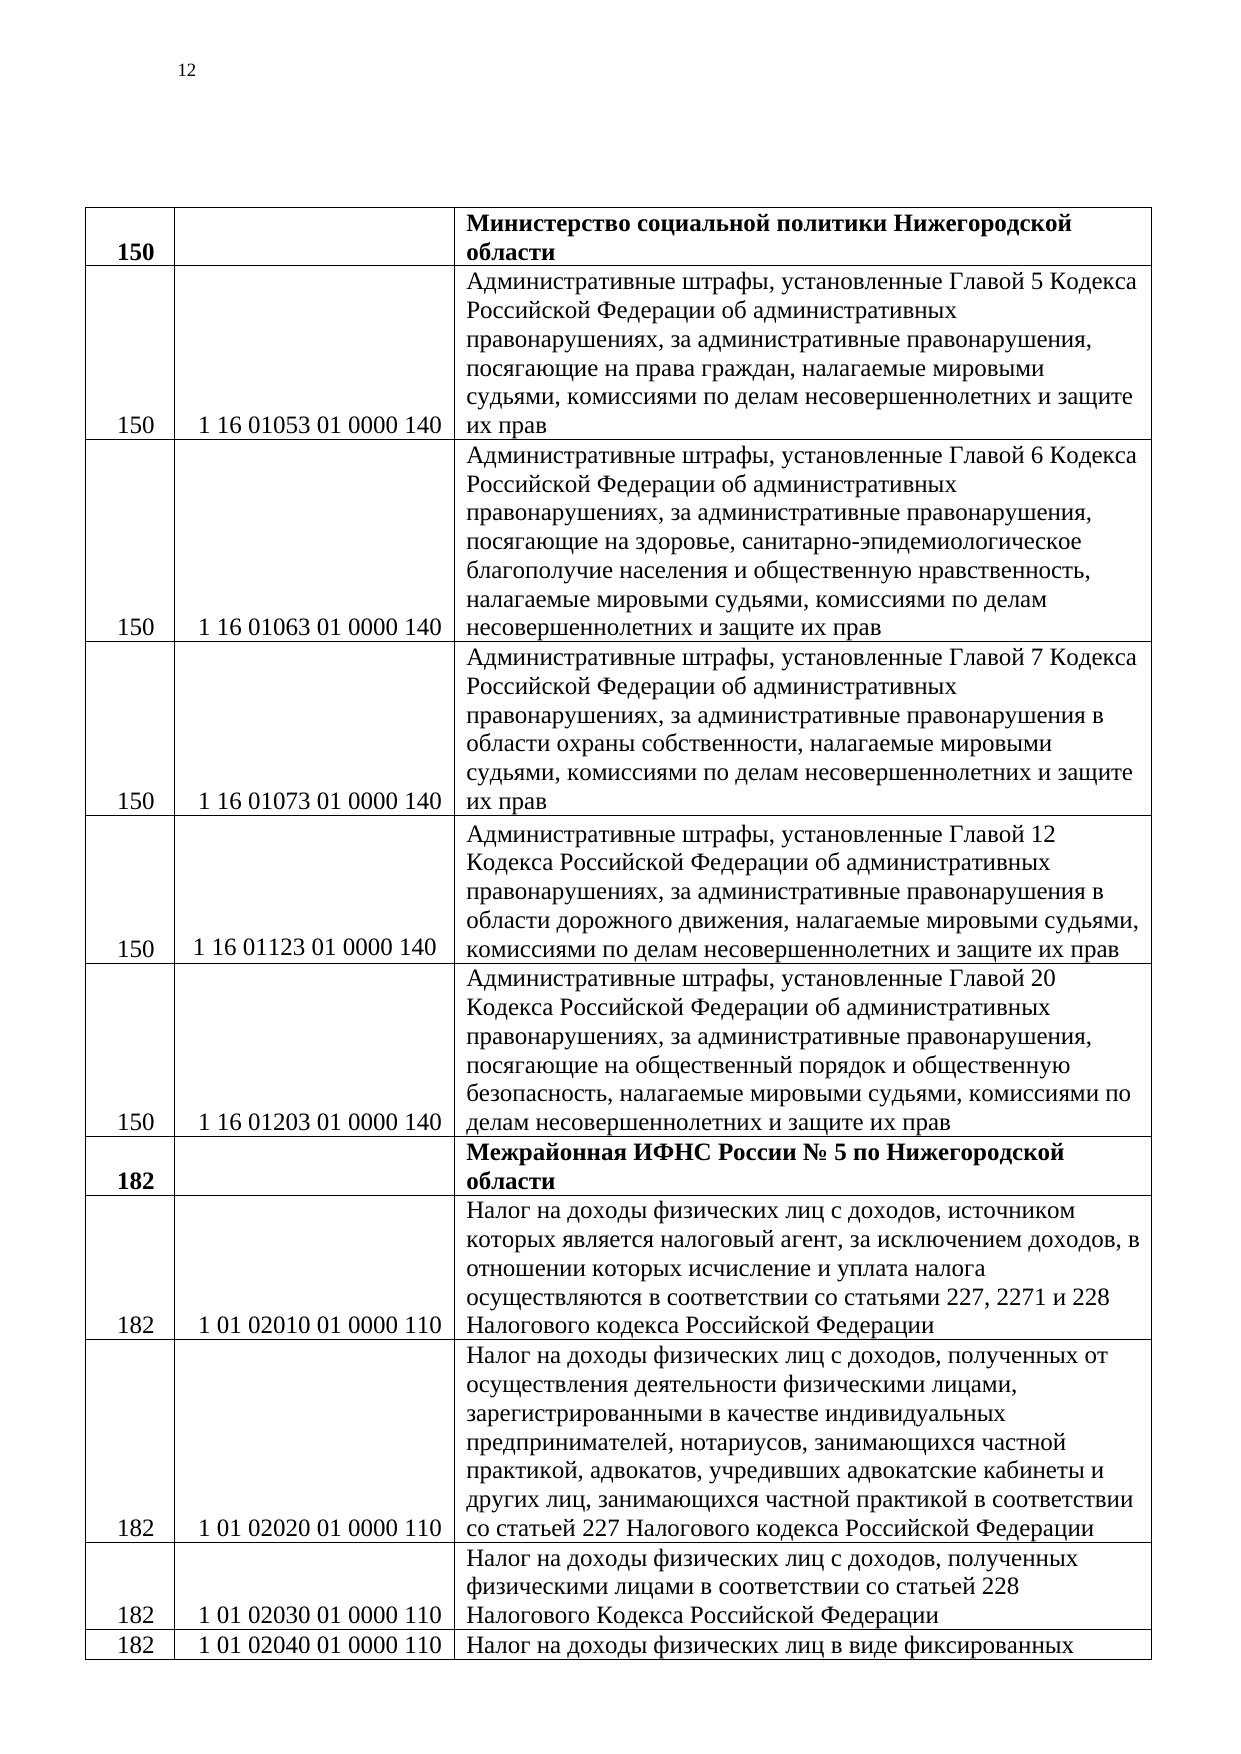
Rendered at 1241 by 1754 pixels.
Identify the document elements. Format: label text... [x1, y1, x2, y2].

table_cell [175, 1630, 454, 1659]
table_cell Административные штрафы, установленные Главой 20 Кодекса Российской Федерации об административных правонарушениях, за административные правонарушения, посягающие на общественный порядок и общественную безопасность, налагаемые мировыми судьями, комиссиями по делам несовершеннолетних и защите их прав [455, 964, 1151, 1136]
table_cell 182 [86, 1340, 174, 1542]
table_cell [175, 208, 454, 265]
table_cell 150 [86, 208, 174, 265]
table_cell Административные штрафы, установленные Главой 5 Кодекса Российской Федерации об административных правонарушениях, за административные правонарушения, посягающие на права граждан, налагаемые мировыми судьями, комиссиями по делам несовершеннолетних и защите их прав [455, 266, 1151, 439]
table_cell Административные штрафы, установленные Главой 6 Кодекса Российской Федерации об административных правонарушениях, за административные правонарушения, посягающие на здоровье, санитарно-эпидемиологическое благополучие населения и общественную нравственность, налагаемые мировыми судьями, комиссиями по делам несовершеннолетних и защите их прав [455, 440, 1151, 641]
table_cell [175, 1137, 454, 1194]
table_cell 182 [86, 1137, 174, 1194]
table_cell Налог на доходы физических лиц с доходов, полученных от осуществления деятельности физическими лицами, зарегистрированными в качестве индивидуальных предпринимателей, нотариусов, занимающихся частной практикой, адвокатов, учредивших адвокатские кабинеты и других лиц, занимающихся частной практикой в соответствии со статьей 227 Налогового кодекса Российской Федерации [455, 1340, 1151, 1542]
table_cell 150 [86, 816, 174, 962]
table_cell Административные штрафы, установленные Главой 12 Кодекса Российской Федерации об административных правонарушениях, за административные правонарушения в области дорожного движения, налагаемые мировыми судьями, комиссиями по делам несовершеннолетних и защите их прав [455, 816, 1151, 962]
table_cell Налог на доходы физических лиц с доходов, полученных физическими лицами в соответствии со статьей 228 Налогового Кодекса Российской Федерации [455, 1543, 1151, 1629]
table_cell 1 16 01123 01 0000 140 [175, 816, 454, 962]
table_cell 1 16 01203 01 0000 140 [175, 964, 454, 1136]
table_cell 150 [86, 266, 174, 439]
table_cell 1 01 02010 01 0000 110 [175, 1196, 454, 1339]
table_cell 150 [86, 440, 174, 641]
table_cell 1 16 01053 01 0000 140 [175, 266, 454, 439]
table_cell 1 16 01063 01 0000 140 [175, 440, 454, 641]
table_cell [455, 1630, 1151, 1659]
table_cell 182 [86, 1196, 174, 1339]
table_cell Министерство социальной политики Нижегородской области [455, 208, 1151, 265]
table_cell 1 16 01073 01 0000 140 [175, 642, 454, 815]
table_cell Налог на доходы физических лиц с доходов, источником которых является налоговый агент, за исключением доходов, в отношении которых исчисление и уплата налога осуществляются в соответствии со статьями 227, 2271 и 228 Налогового кодекса Российской Федерации [455, 1196, 1151, 1339]
table_cell 150 [86, 964, 174, 1136]
table_cell 1 01 02030 01 0000 110 [175, 1543, 454, 1629]
table_cell 182 [86, 1630, 174, 1659]
table_cell 182 [86, 1543, 174, 1629]
table_cell 150 [86, 642, 174, 815]
table_cell Административные штрафы, установленные Главой 7 Кодекса Российской Федерации об административных правонарушениях, за административные правонарушения в области охраны собственности, налагаемые мировыми судьями, комиссиями по делам несовершеннолетних и защите их прав [455, 642, 1151, 815]
table_cell Межрайонная ИФНС России № 5 по Нижегородской области [455, 1137, 1151, 1194]
table_cell 1 01 02020 01 0000 110 [175, 1340, 454, 1542]
